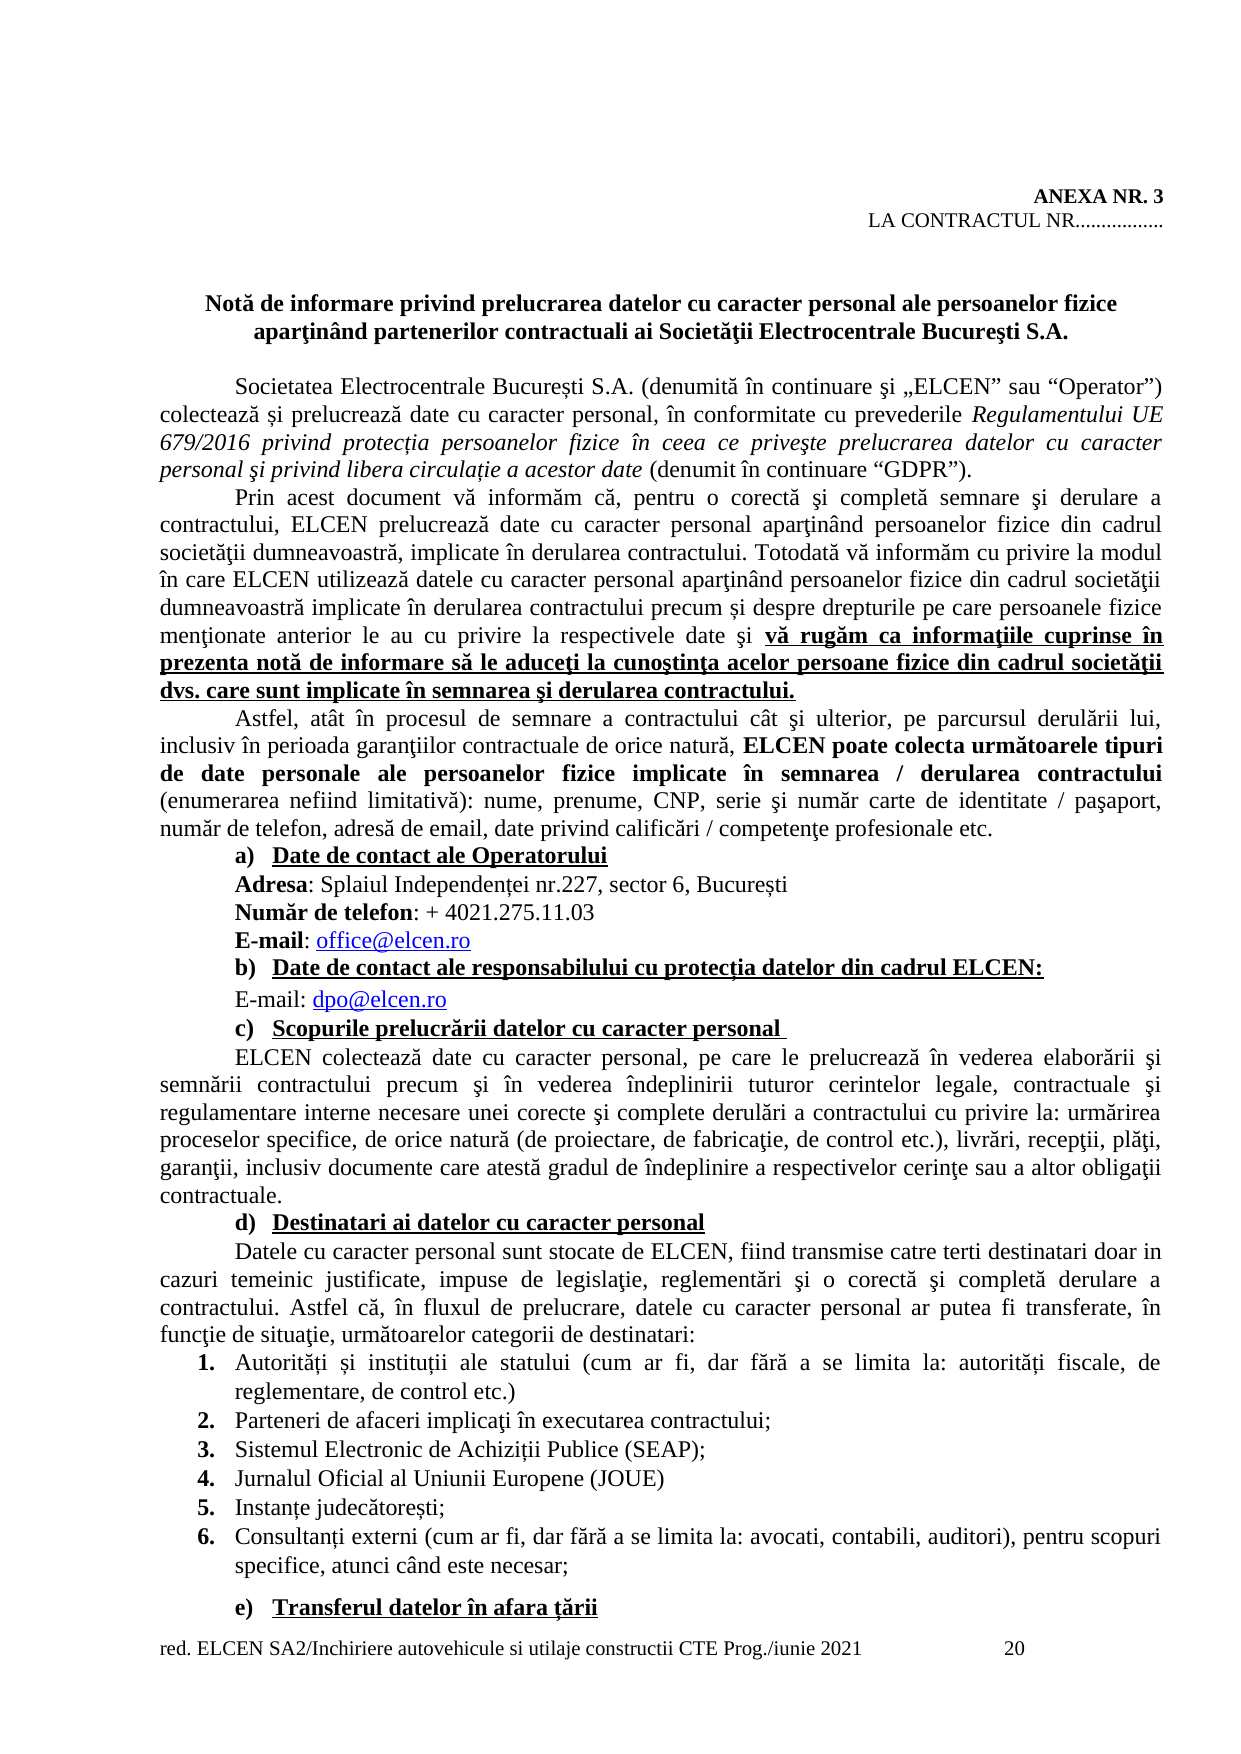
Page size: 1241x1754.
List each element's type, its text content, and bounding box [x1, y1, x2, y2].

text Astfel, atât în procesul de semnare a contractului cât şi ulterior, pe parcursul derulării lui, inclusiv în perioada garanţiilor contractuale de orice natură, ELCEN poate colecta următoarele tipuri de date personale ale persoanelor fizice implicate în semnarea / derularea contractului (enumerarea nefiind limitativă): nume, prenume, CNP, serie şi număr carte de identitate / paşaport, număr de telefon, adresă de email, date privind calificări / competenţe profesionale etc. [159, 703, 1163, 842]
text Datele cu caracter personal sunt stocate de ELCEN, fiind transmise catre terti destinatari doar in cazuri temeinic justificate, impuse de legislaţie, reglementări şi o corectă şi completă derulare a contractului. Astfel că, în fluxul de prelucrare, datele cu caracter personal ar putea fi transferate, în funcţie de situaţie, următoarelor categorii de destinatari: [159, 1237, 1163, 1348]
text ELCEN colectează date cu caracter personal, pe care le prelucrează în vederea elaborării şi semnării contractului precum şi în vederea îndeplinirii tuturor cerintelor legale, contractuale şi regulamentare interne necesare unei corecte şi complete derulări a contractului cu privire la: urmărirea proceselor specifice, de orice natură (de proiectare, de fabricaţie, de control etc.), livrări, recepţii, plăţi, garanţii, inclusiv documente care atestă gradul de îndeplinire a respectivelor cerinţe sau a altor obligaţii contractuale. [159, 1043, 1163, 1208]
text Prin acest document vă informăm că, pentru o corectă şi completă semnare şi derulare a contractului, ELCEN prelucrează date cu caracter personal aparţinând persoanelor fizice din cadrul societăţii dumneavoastră, implicate în derularea contractului. Totodată vă informăm cu privire la modul în care ELCEN utilizează datele cu caracter personal aparţinând persoanelor fizice din cadrul societăţii dumneavoastră implicate în derularea contractului precum și despre drepturile pe care persoanele fizice menţionate anterior le au cu privire la respectivele date şi vă rugăm ca informaţiile cuprinse în prezenta notă de informare să le aduceţi la cunoştinţa acelor persoane fizice din cadrul societăţii dvs. care sunt implicate în semnarea şi derularea contractului. [159, 483, 1163, 672]
text E-mail: office@elcen.ro [159, 926, 1163, 953]
list Autorități și instituții ale statului (cum ar fi, dar fără a se limita la: autorități fiscale, de reglementare, de control etc.) [197, 1348, 1163, 1404]
list Consultanți externi (cum ar fi, dar fără a se limita la: avocati, contabili, auditori), pentru scopuri specifice, atunci când este necesar; [197, 1522, 1163, 1579]
list Destinatari ai datelor cu caracter personal [234, 1208, 1163, 1236]
list Transferul datelor în afara țării [234, 1593, 1163, 1621]
list Parteneri de afaceri implicaţi în executarea contractului; [197, 1406, 1163, 1433]
text Adresa: Splaiul Independenței nr.227, sector 6, București [159, 871, 1163, 898]
text ANEXA NR. 3 [159, 184, 1163, 208]
text Număr de telefon: + 4021.275.11.03 [159, 898, 1163, 926]
text LA CONTRACTUL NR................. [159, 208, 1163, 232]
text Societatea Electrocentrale București S.A. (denumită în continuare şi „ELCEN” sau “Operator”) colectează și prelucrează date cu caracter personal, în conformitate cu prevederile Regulamentului UE 679/2016 privind protecția persoanelor fizice în ceea ce priveşte prelucrarea datelor cu caracter personal şi privind libera circulație a acestor date (denumit în continuare “GDPR”). [159, 372, 1163, 483]
list Instanțe judecătorești; [197, 1493, 1163, 1521]
list Scopurile prelucrării datelor cu caracter personal [234, 1013, 1163, 1041]
list Date de contact ale Operatorului [234, 842, 1163, 869]
list Sistemul Electronic de Achiziții Publice (SEAP); [197, 1434, 1163, 1462]
list Date de contact ale responsabilului cu protecția datelor din cadrul ELCEN: [234, 953, 1229, 981]
text Notă de informare privind prelucrarea datelor cu caracter personal ale persoanelor fizice aparţinând partenerilor contractuali ai Societăţii Electrocentrale Bucureşti S.A. [159, 289, 1163, 345]
list Jurnalul Oficial al Uniunii Europene (JOUE) [197, 1464, 1163, 1491]
text E-mail: dpo@elcen.ro [159, 985, 1163, 1013]
